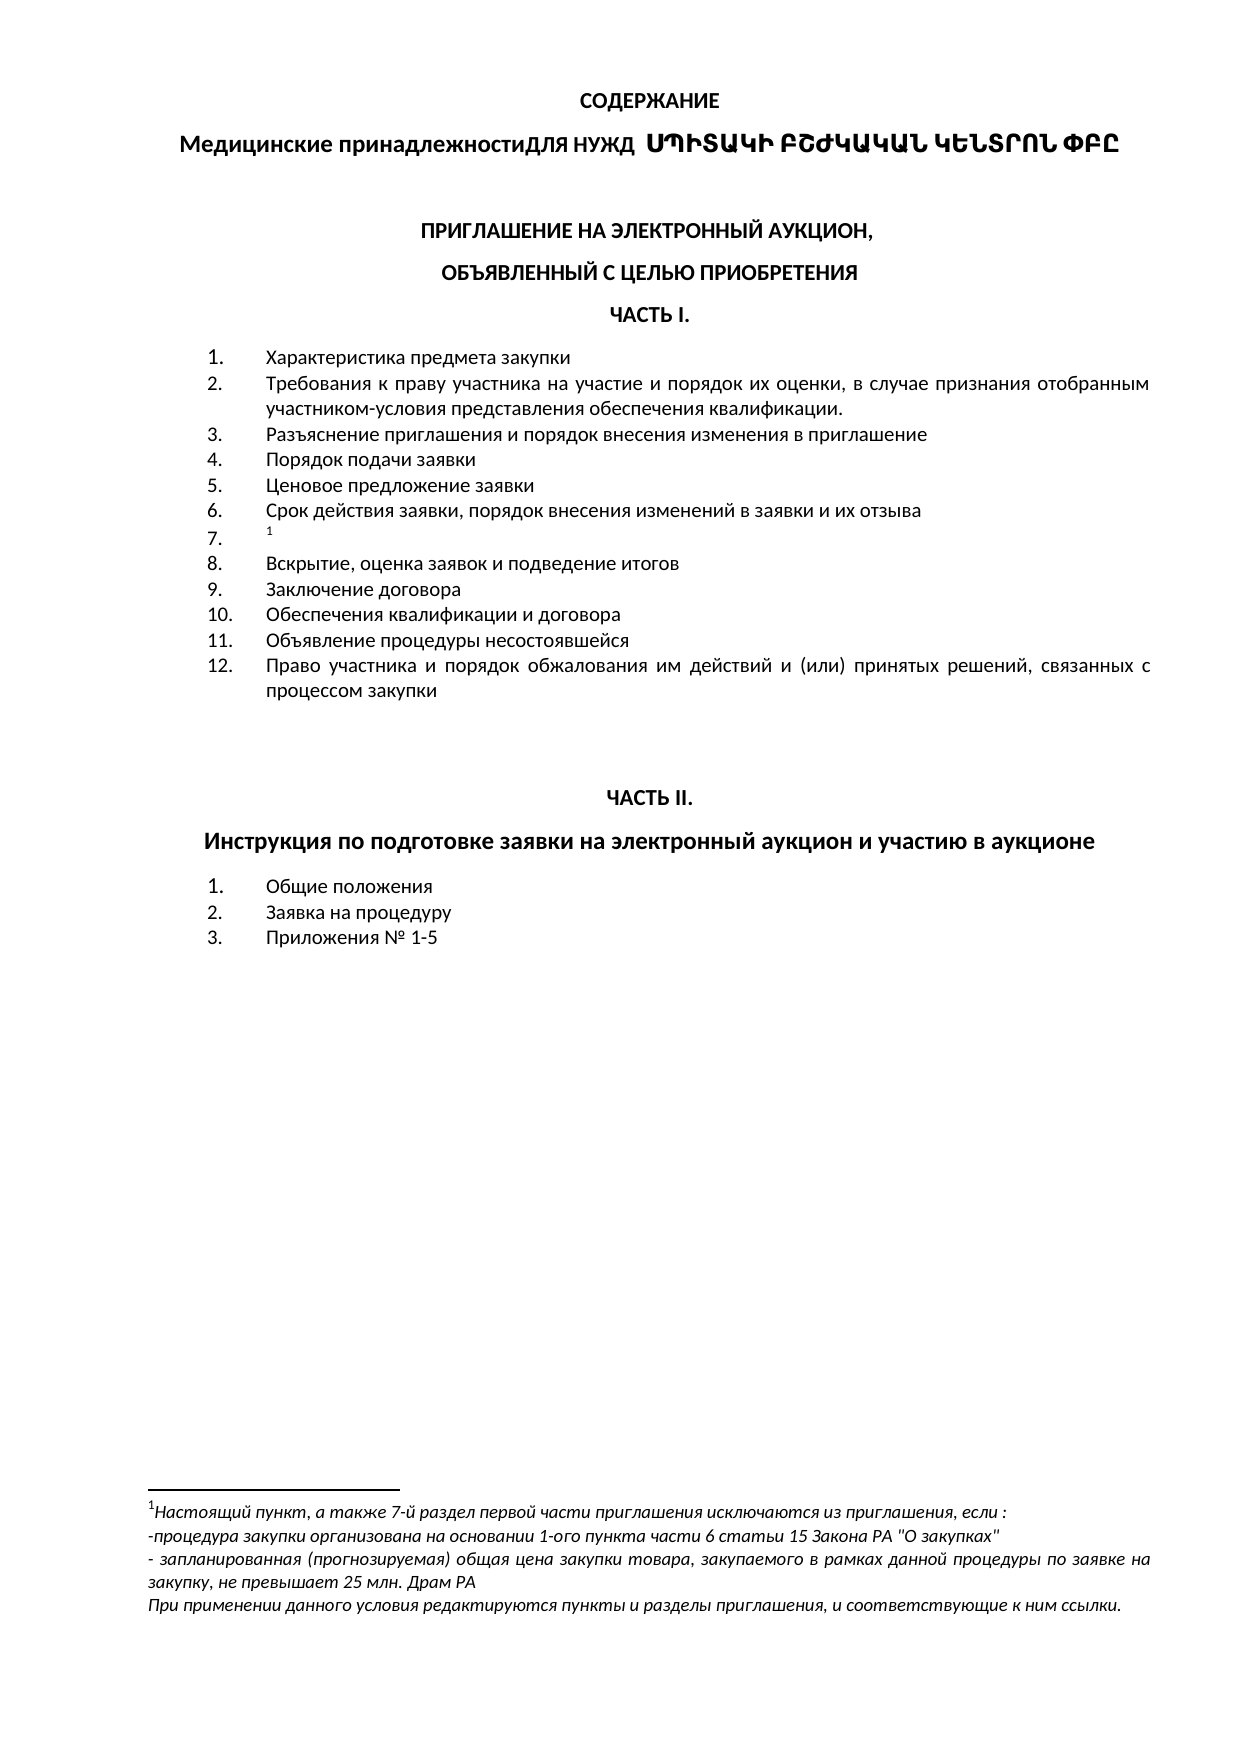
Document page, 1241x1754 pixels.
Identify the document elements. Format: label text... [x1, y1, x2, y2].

text 1. Характеристика предмета закупки [207, 342, 1152, 370]
text ЧАСТЬ I. [148, 300, 1152, 328]
text Медицинские принадлежностиДЛЯ НУЖД ՍՊԻՏԱԿԻ ԲՇԺԿԱԿԱՆ ԿԵՆՏՐՈՆ ՓԲԸ [148, 128, 1152, 159]
text 11. Объявление процедуры несостоявшейся [207, 627, 1152, 652]
text 8. Вскрытие, оценка заявок и подведение итогов [207, 551, 1152, 576]
text 5. Ценовое предложение заявки [207, 472, 1152, 497]
text ПРИГЛАШЕНИЕ НА ЭЛЕКТРОННЫЙ АУКЦИОН, ОБЪЯВЛЕННЫЙ С ЦЕЛЬЮ ПРИОБРЕТЕНИЯ [148, 216, 1152, 286]
text 10. Обеспечения квалификации и договора [207, 601, 1152, 627]
text 1. Общие положения [207, 871, 1152, 899]
text 3. Приложения № 1-5 [207, 924, 1152, 950]
text ЧАСТЬ II. [148, 783, 1152, 811]
text СОДЕРЖАНИЕ [148, 86, 1152, 114]
text 9. Заключение договора [207, 576, 1152, 601]
text 2. Заявка на процедуру [207, 899, 1152, 924]
text 7. [207, 523, 1152, 551]
text Инструкция по подготовке заявки на электронный аукцион и участию в аукционе [148, 825, 1152, 856]
text 2. Требования к праву участника на участие и порядок их оценки, в случае признания отобранным участником-условия представления обеспечения квалификации. [207, 370, 1152, 421]
text 3. Разъяснение приглашения и порядок внесения изменения в приглашение [207, 421, 1152, 446]
text 4. Порядок подачи заявки [207, 446, 1152, 472]
text 12. Право участника и порядок обжалования им действий и (или) принятых решений, связанных с процессом закупки [207, 652, 1152, 703]
text 6. Срок действия заявки, порядок внесения изменений в заявки и их отзыва [207, 497, 1152, 523]
